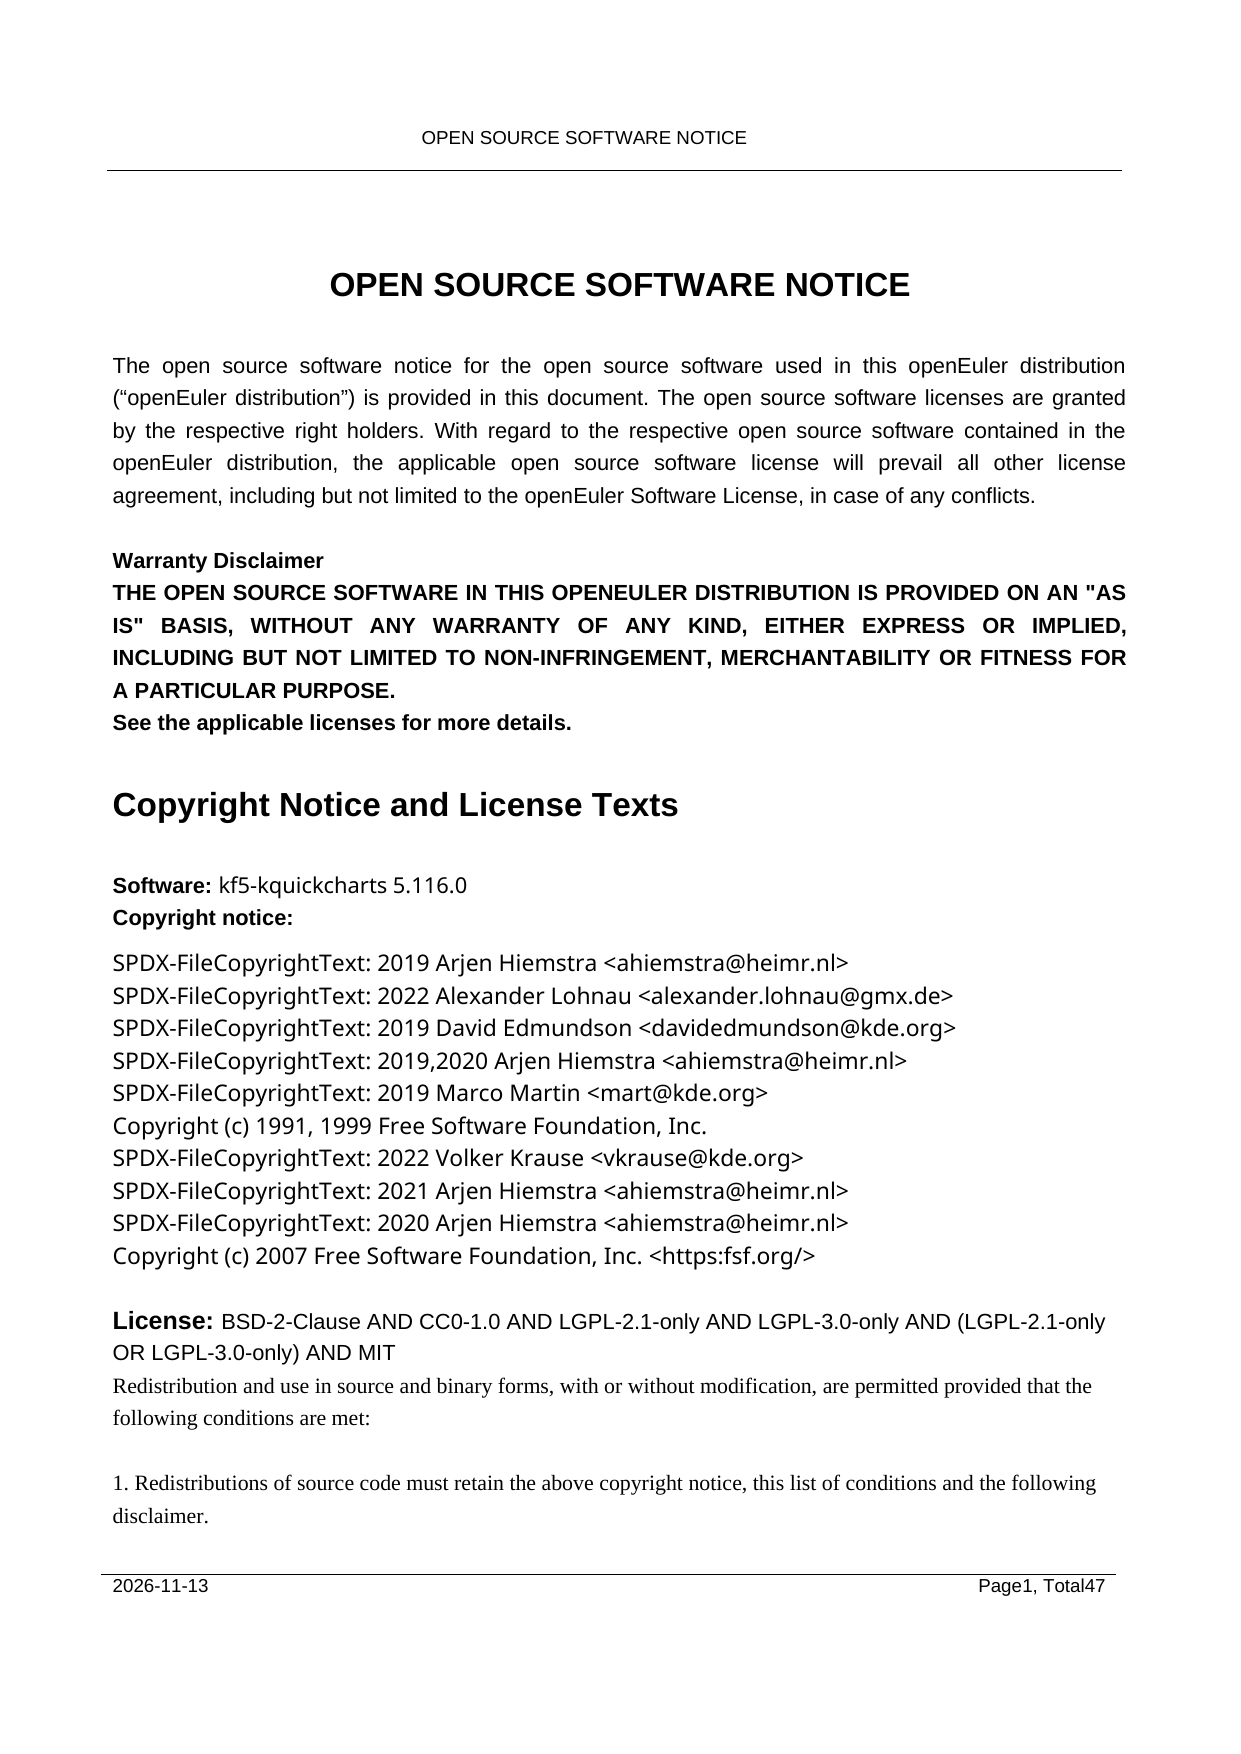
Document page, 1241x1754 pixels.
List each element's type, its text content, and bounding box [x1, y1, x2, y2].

text The open source software notice for the open source software used in this openEuler distribution (“openEuler distribution”) is provided in this document. The open source software licenses are granted by the respective right holders. With regard to the respective open source software contained in the openEuler distribution, the applicable open source software license will prevail all other license agreement, including but not limited to the openEuler Software License, in case of any conflicts. [112, 349, 1128, 511]
text Copyright Notice and License Texts [112, 771, 1128, 836]
text Warranty Disclaimer [112, 544, 1128, 576]
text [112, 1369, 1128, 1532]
text License: BSD-2-Clause AND CC0-1.0 AND LGPL-2.1-only AND LGPL-3.0-only AND (LGPL-2.1-only OR LGPL-3.0-only) AND MIT [112, 1304, 1128, 1369]
text Copyright notice: [112, 901, 1128, 934]
text THE OPEN SOURCE SOFTWARE IN THIS OPENEULER DISTRIBUTION IS PROVIDED ON AN "AS IS" BASIS, WITHOUT ANY WARRANTY OF ANY KIND, EITHER EXPRESS OR IMPLIED, INCLUDING BUT NOT LIMITED TO NON-INFRINGEMENT, MERCHANTABILITY OR FITNESS FOR A PARTICULAR PURPOSE. See the applicable licenses for more details. [112, 576, 1128, 739]
text SPDX-FileCopyrightText: 2019 Arjen Hiemstra <ahiemstra@heimr.nl> SPDX-FileCopyrightText: 2022 Alexander Lohnau <alexander.lohnau@gmx.de> SPDX-FileCopyrightText: 2019 David Edmundson <davidedmundson@kde.org> SPDX-FileCopyrightText: 2019,2020 Arjen Hiemstra <ahiemstra@heimr.nl> SPDX-FileCopyrightText: 2019 Marco Martin <mart@kde.org> Copyright (c) 1991, 1999 Free Software Foundation, Inc. SPDX-FileCopyrightText: 2022 Volker Krause <vkrause@kde.org> SPDX-FileCopyrightText: 2021 Arjen Hiemstra <ahiemstra@heimr.nl> SPDX-FileCopyrightText: 2020 Arjen Hiemstra <ahiemstra@heimr.nl> Copyright (c) 2007 Free Software Foundation, Inc. <https:fsf.org/> [112, 947, 1128, 1304]
title Software: kf5-kquickcharts 5.116.0 [112, 869, 1128, 901]
text OPEN SOURCE SOFTWARE NOTICE [112, 251, 1128, 316]
